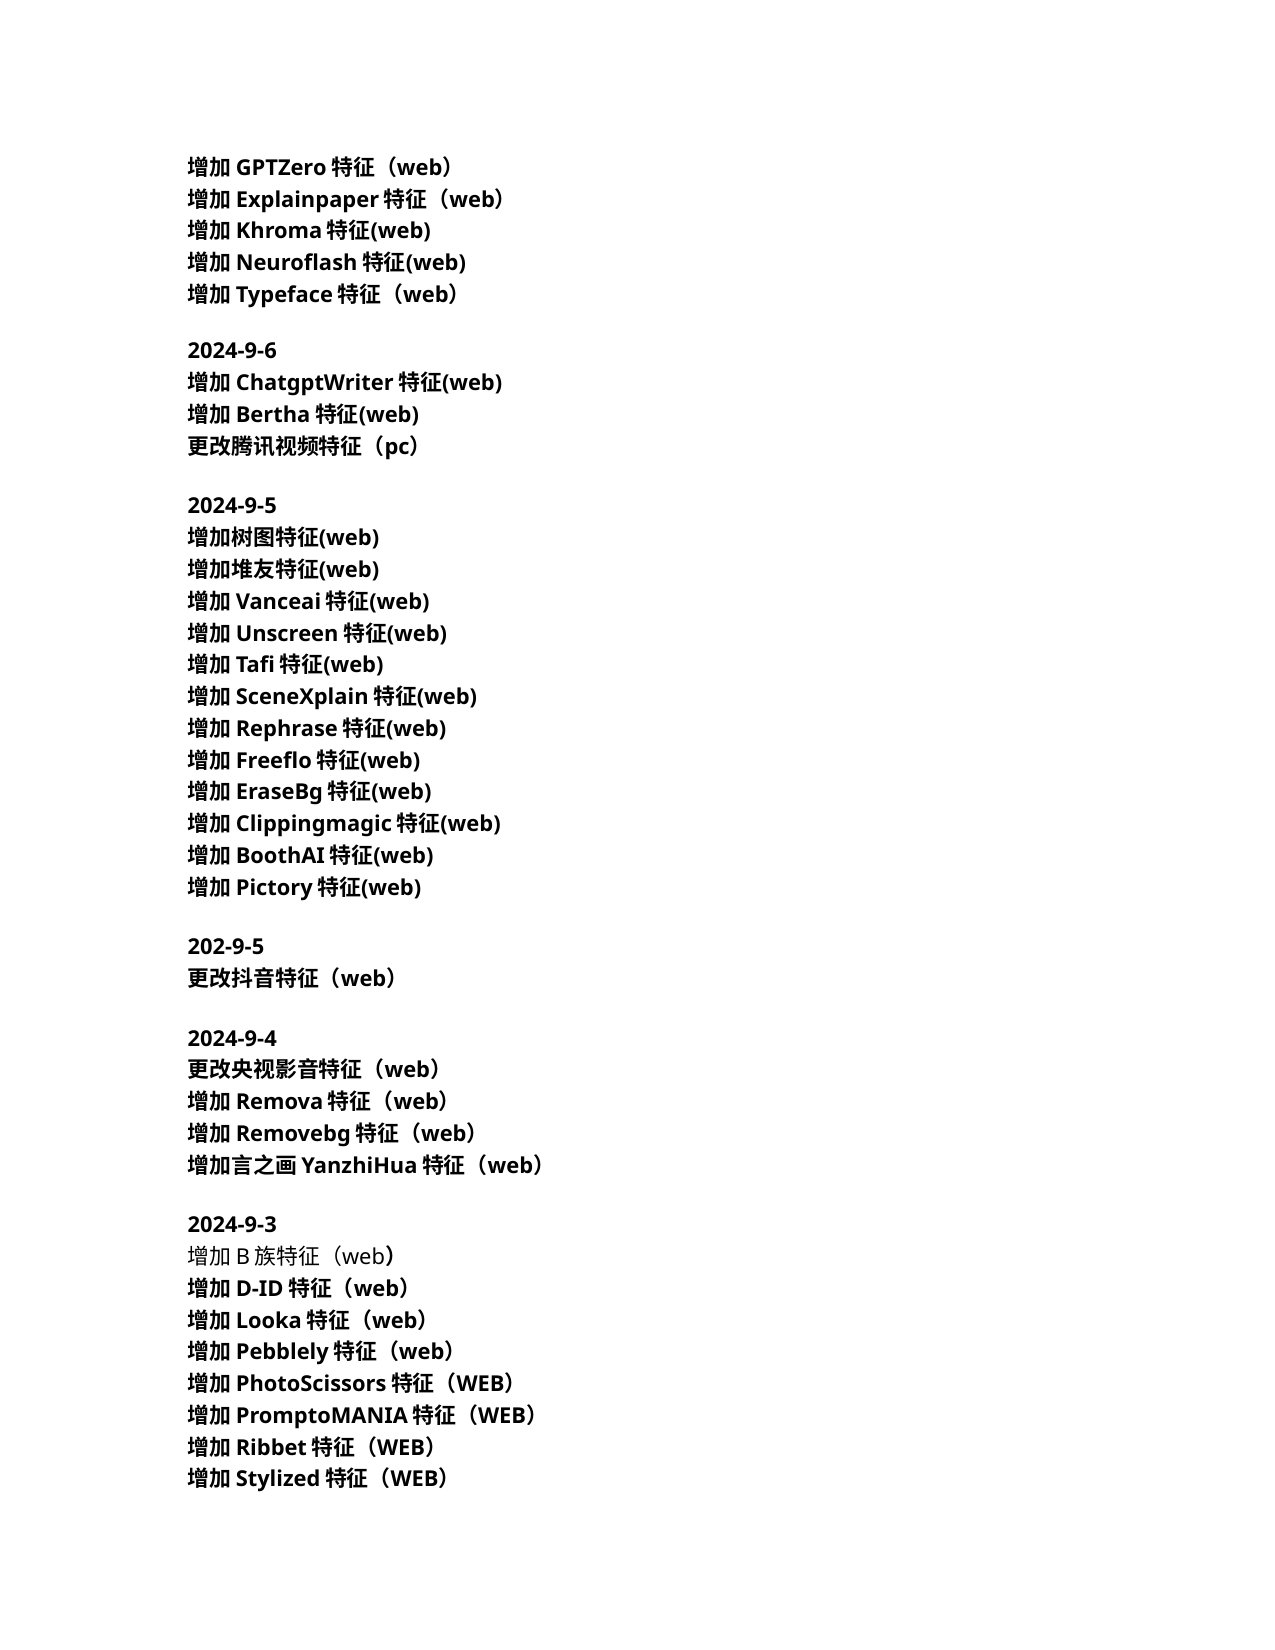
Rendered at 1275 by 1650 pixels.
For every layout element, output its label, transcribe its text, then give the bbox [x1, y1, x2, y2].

text 更改抖音特征（web） [187, 961, 1087, 993]
text 增加Clippingmagic特征(web) [187, 806, 1087, 838]
text 增加Pebblely特征（web） [187, 1334, 1087, 1366]
text 增加SceneXplain特征(web) [187, 679, 1087, 711]
text 增加D-ID特征（web） [187, 1271, 1087, 1303]
text 2024-9-5 [187, 490, 1087, 520]
text 更改央视影音特征（web） [187, 1052, 1087, 1084]
text 增加BoothAI特征(web) [187, 838, 1087, 870]
text 2024-9-3 [187, 1209, 1087, 1239]
text 增加Neuroflash特征(web) [187, 245, 1087, 277]
text 增加ChatgptWriter特征(web) [187, 365, 1087, 397]
text 增加PhotoScissors特征（WEB） [187, 1366, 1087, 1398]
text 增加树图特征(web) [187, 520, 1087, 552]
text 增加Stylized特征（WEB） [187, 1461, 1087, 1493]
text 增加Ribbet特征（WEB） [187, 1430, 1087, 1461]
text 增加Tafi特征(web) [187, 647, 1087, 679]
text 增加言之画YanzhiHua特征（web） [187, 1148, 1087, 1179]
text 增加B族特征（web） [187, 1239, 1087, 1271]
text 增加Unscreen特征(web) [187, 616, 1087, 647]
text 2024-9-6 [187, 336, 1087, 365]
text 2024-9-4 [187, 1023, 1087, 1052]
text 增加Removebg特征（web） [187, 1116, 1087, 1148]
text 202-9-5 [187, 931, 1087, 961]
text 增加Remova特征（web） [187, 1084, 1087, 1116]
text 增加Vanceai特征(web) [187, 584, 1087, 616]
text 增加Khroma特征(web) [187, 213, 1087, 245]
text 增加Typeface特征（web） [187, 277, 1087, 309]
text 增加PromptoMANIA特征（WEB） [187, 1398, 1087, 1430]
text 增加Looka特征（web） [187, 1303, 1087, 1334]
text 增加GPTZero特征（web） [187, 150, 1087, 182]
text 增加Bertha特征(web) [187, 397, 1087, 429]
text 增加Freeflo特征(web) [187, 743, 1087, 774]
text 增加Rephrase特征(web) [187, 711, 1087, 743]
text 增加堆友特征(web) [187, 552, 1087, 584]
text 更改腾讯视频特征（pc） [187, 429, 1087, 461]
text 增加Explainpaper特征（web） [187, 182, 1087, 213]
text 增加EraseBg特征(web) [187, 774, 1087, 806]
text 增加Pictory特征(web) [187, 870, 1087, 901]
